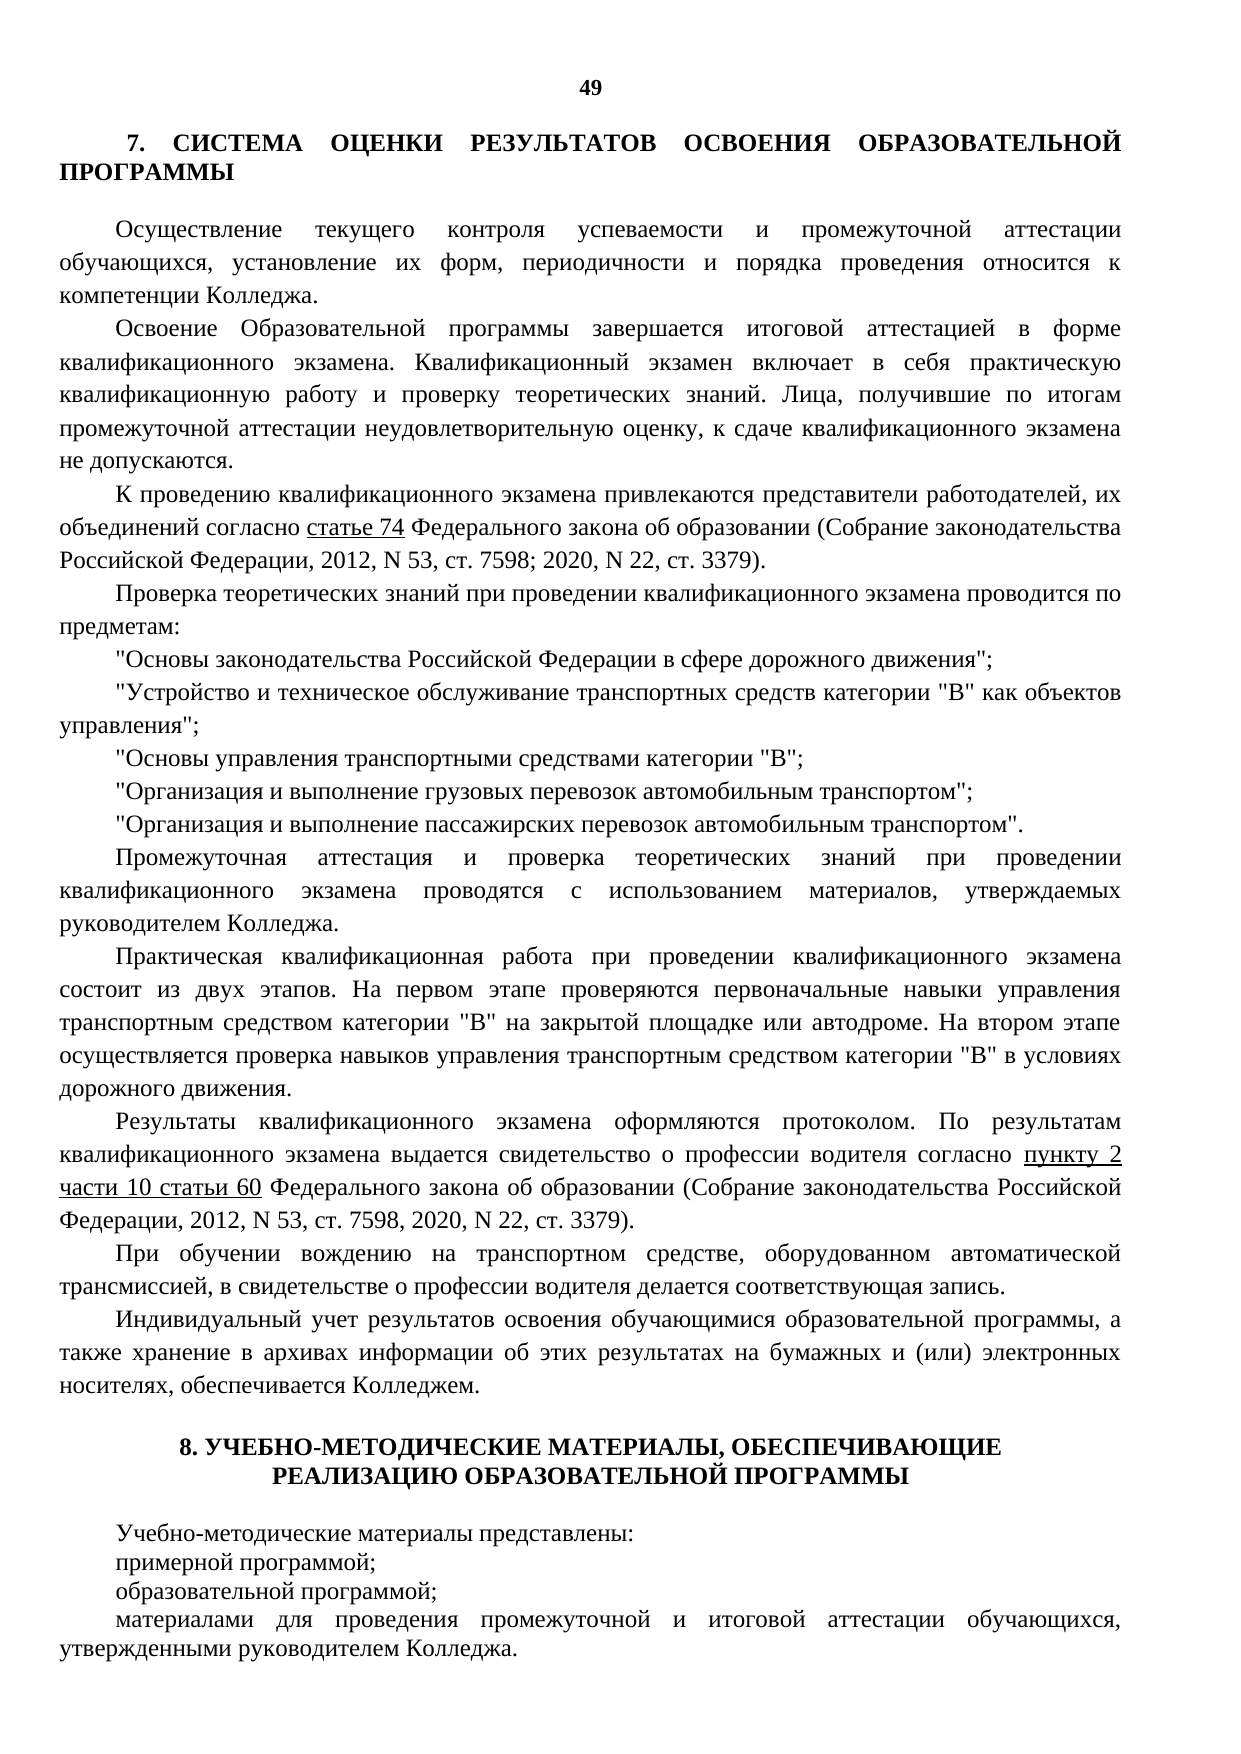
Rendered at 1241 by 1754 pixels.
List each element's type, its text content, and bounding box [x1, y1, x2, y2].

text Осуществление текущего контроля успеваемости и промежуточной аттестации обучающихся, установление их форм, периодичности и порядка проведения относится к компетенции Колледжа. [59, 214, 1122, 309]
text При обучении вождению на транспортном средстве, оборудованном автоматической трансмиссией, в свидетельстве о профессии водителя делается соответствующая запись. [59, 1238, 1122, 1300]
text 8. Учебно-методические материалы, обеспечивающие [59, 1432, 1122, 1461]
text "Устройство и техническое обслуживание транспортных средств категории "B" как объектов управления"; [59, 677, 1122, 738]
text Учебно-методические материалы представлены: [59, 1518, 1122, 1547]
text Практическая квалификационная работа при проведении квалификационного экзамена состоит из двух этапов. На первом этапе проверяются первоначальные навыки управления транспортным средством категории "B" на закрытой площадке или автодроме. На втором этапе осуществляется проверка навыков управления транспортным средством категории "B" в условиях дорожного движения. [59, 941, 1122, 1102]
text Проверка теоретических знаний при проведении квалификационного экзамена проводится по предметам: [59, 578, 1122, 639]
text примерной программой; [59, 1547, 1122, 1576]
text "Организация и выполнение пассажирских перевозок автомобильным транспортом". [59, 809, 1122, 838]
text материалами для проведения промежуточной и итоговой аттестации обучающихся, утвержденными руководителем Колледжа. [59, 1604, 1122, 1662]
text Результаты квалификационного экзамена оформляются протоколом. По результатам квалификационного экзамена выдается свидетельство о профессии водителя согласно пункту 2 части 10 статьи 60 Федерального закона об образовании (Собрание законодательства Российской Федерации, 2012, N 53, ст. 7598, 2020, N 22, ст. 3379). [59, 1106, 1122, 1234]
text "Организация и выполнение грузовых перевозок автомобильным транспортом"; [59, 776, 1122, 804]
text 7. Система оценки результатов освоения Образовательной программы [59, 128, 1122, 186]
text образовательной программой; [59, 1576, 1122, 1604]
text К проведению квалификационного экзамена привлекаются представители работодателей, их объединений согласно статье 74 Федерального закона об образовании (Собрание законодательства Российской Федерации, 2012, N 53, ст. 7598; 2020, N 22, ст. 3379). [59, 479, 1122, 573]
text Промежуточная аттестация и проверка теоретических знаний при проведении квалификационного экзамена проводятся с использованием материалов, утверждаемых руководителем Колледжа. [59, 842, 1122, 937]
text "Основы управления транспортными средствами категории "B"; [59, 743, 1122, 772]
text "Основы законодательства Российской Федерации в сфере дорожного движения"; [59, 644, 1122, 672]
text Освоение Образовательной программы завершается итоговой аттестацией в форме квалификационного экзамена. Квалификационный экзамен включает в себя практическую квалификационную работу и проверку теоретических знаний. Лица, получившие по итогам промежуточной аттестации неудовлетворительную оценку, к сдаче квалификационного экзамена не допускаются. [59, 313, 1122, 474]
text реализацию Образовательной программы [59, 1461, 1122, 1489]
text Индивидуальный учет результатов освоения обучающимися образовательной программы, а также хранение в архивах информации об этих результатах на бумажных и (или) электронных носителях, обеспечивается Колледжем. [59, 1304, 1122, 1399]
